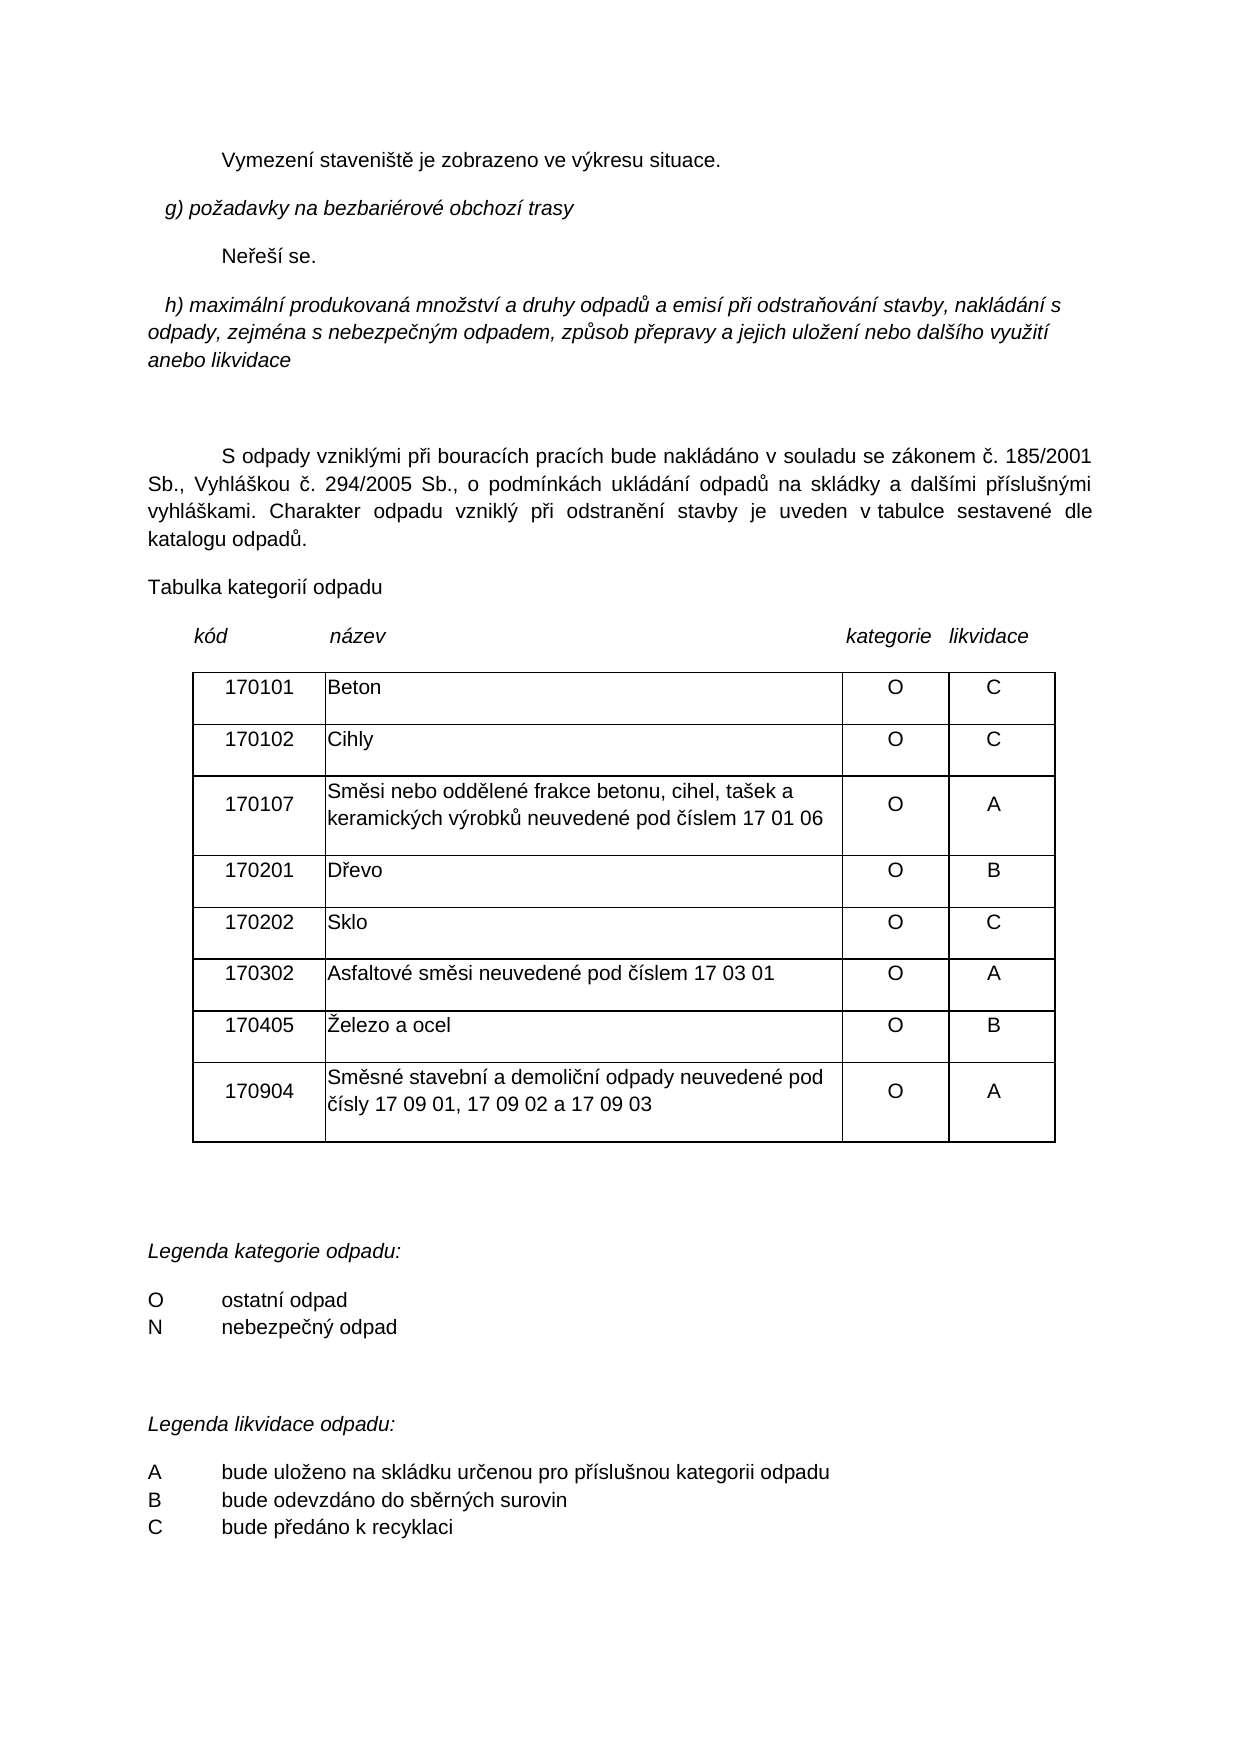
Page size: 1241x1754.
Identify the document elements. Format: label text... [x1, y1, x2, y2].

text Neřeší se. [148, 244, 1093, 268]
table_cell Sklo [326, 908, 842, 958]
table_cell Směsi nebo oddělené frakce betonu, cihel, tašek a keramických výrobků neuvedené pod číslem 17 01 06 [326, 777, 842, 854]
table_cell B [950, 1012, 1054, 1062]
text Legenda kategorie odpadu: [148, 1239, 1093, 1263]
table_cell C [950, 908, 1054, 958]
text kód název kategorie likvidace [148, 623, 1093, 647]
table_cell Dřevo [326, 856, 842, 906]
table_cell C [950, 725, 1054, 775]
table_cell 170107 [194, 777, 325, 854]
table_header Beton [326, 673, 842, 723]
table_cell 170201 [194, 856, 325, 906]
text Tabulka kategorií odpadu [148, 575, 1093, 599]
table_cell 170202 [194, 908, 325, 958]
text B bude odevzdáno do sběrných surovin [148, 1487, 1093, 1511]
table_cell 170904 [194, 1063, 325, 1141]
text Vymezení staveniště je zobrazeno ve výkresu situace. [148, 148, 1093, 172]
table_header C [950, 673, 1054, 723]
table_cell A [950, 960, 1054, 1010]
table_cell A [950, 1063, 1054, 1141]
table_cell B [950, 856, 1054, 906]
table_header 170101 [194, 673, 325, 723]
text N nebezpečný odpad [148, 1315, 1093, 1339]
text S odpady vzniklými při bouracích pracích bude nakládáno v souladu se zákonem č. 185/2001 Sb., Vyhláškou č. 294/2005 Sb., o podmínkách ukládání odpadů na skládky a dalšími příslušnými vyhláškami. Charakter odpadu vzniklý při odstranění stavby je uveden v tabulce sestavené dle katalogu odpadů. [148, 444, 1093, 551]
text Legenda likvidace odpadu: [148, 1412, 1093, 1436]
text A bude uloženo na skládku určenou pro příslušnou kategorii odpadu [148, 1460, 1093, 1484]
table_cell O [843, 777, 948, 854]
table_cell Železo a ocel [326, 1012, 842, 1062]
table_cell A [950, 777, 1054, 854]
table_cell Směsné stavební a demoliční odpady neuvedené pod čísly 17 09 01, 17 09 02 a 17 09 03 [326, 1063, 842, 1141]
table_cell O [843, 1063, 948, 1141]
table_cell O [843, 725, 948, 775]
table_cell O [843, 908, 948, 958]
text g) požadavky na bezbariérové obchozí trasy [148, 196, 1093, 220]
table_cell Asfaltové směsi neuvedené pod číslem 17 03 01 [326, 960, 842, 1010]
table_cell 170405 [194, 1012, 325, 1062]
table_cell Cihly [326, 725, 842, 775]
table_cell 170102 [194, 725, 325, 775]
text C bude předáno k recyklaci [148, 1515, 1093, 1539]
table_cell O [843, 960, 948, 1010]
table_header O [843, 673, 948, 723]
text h) maximální produkovaná množství a druhy odpadů a emisí při odstraňování stavby, nakládání s odpady, zejména s nebezpečným odpadem, způsob přepravy a jejich uložení nebo dalšího využití anebo likvidace [148, 293, 1093, 372]
table_cell 170302 [194, 960, 325, 1010]
table_cell O [843, 856, 948, 906]
table_cell O [843, 1012, 948, 1062]
text O ostatní odpad [148, 1287, 1093, 1311]
